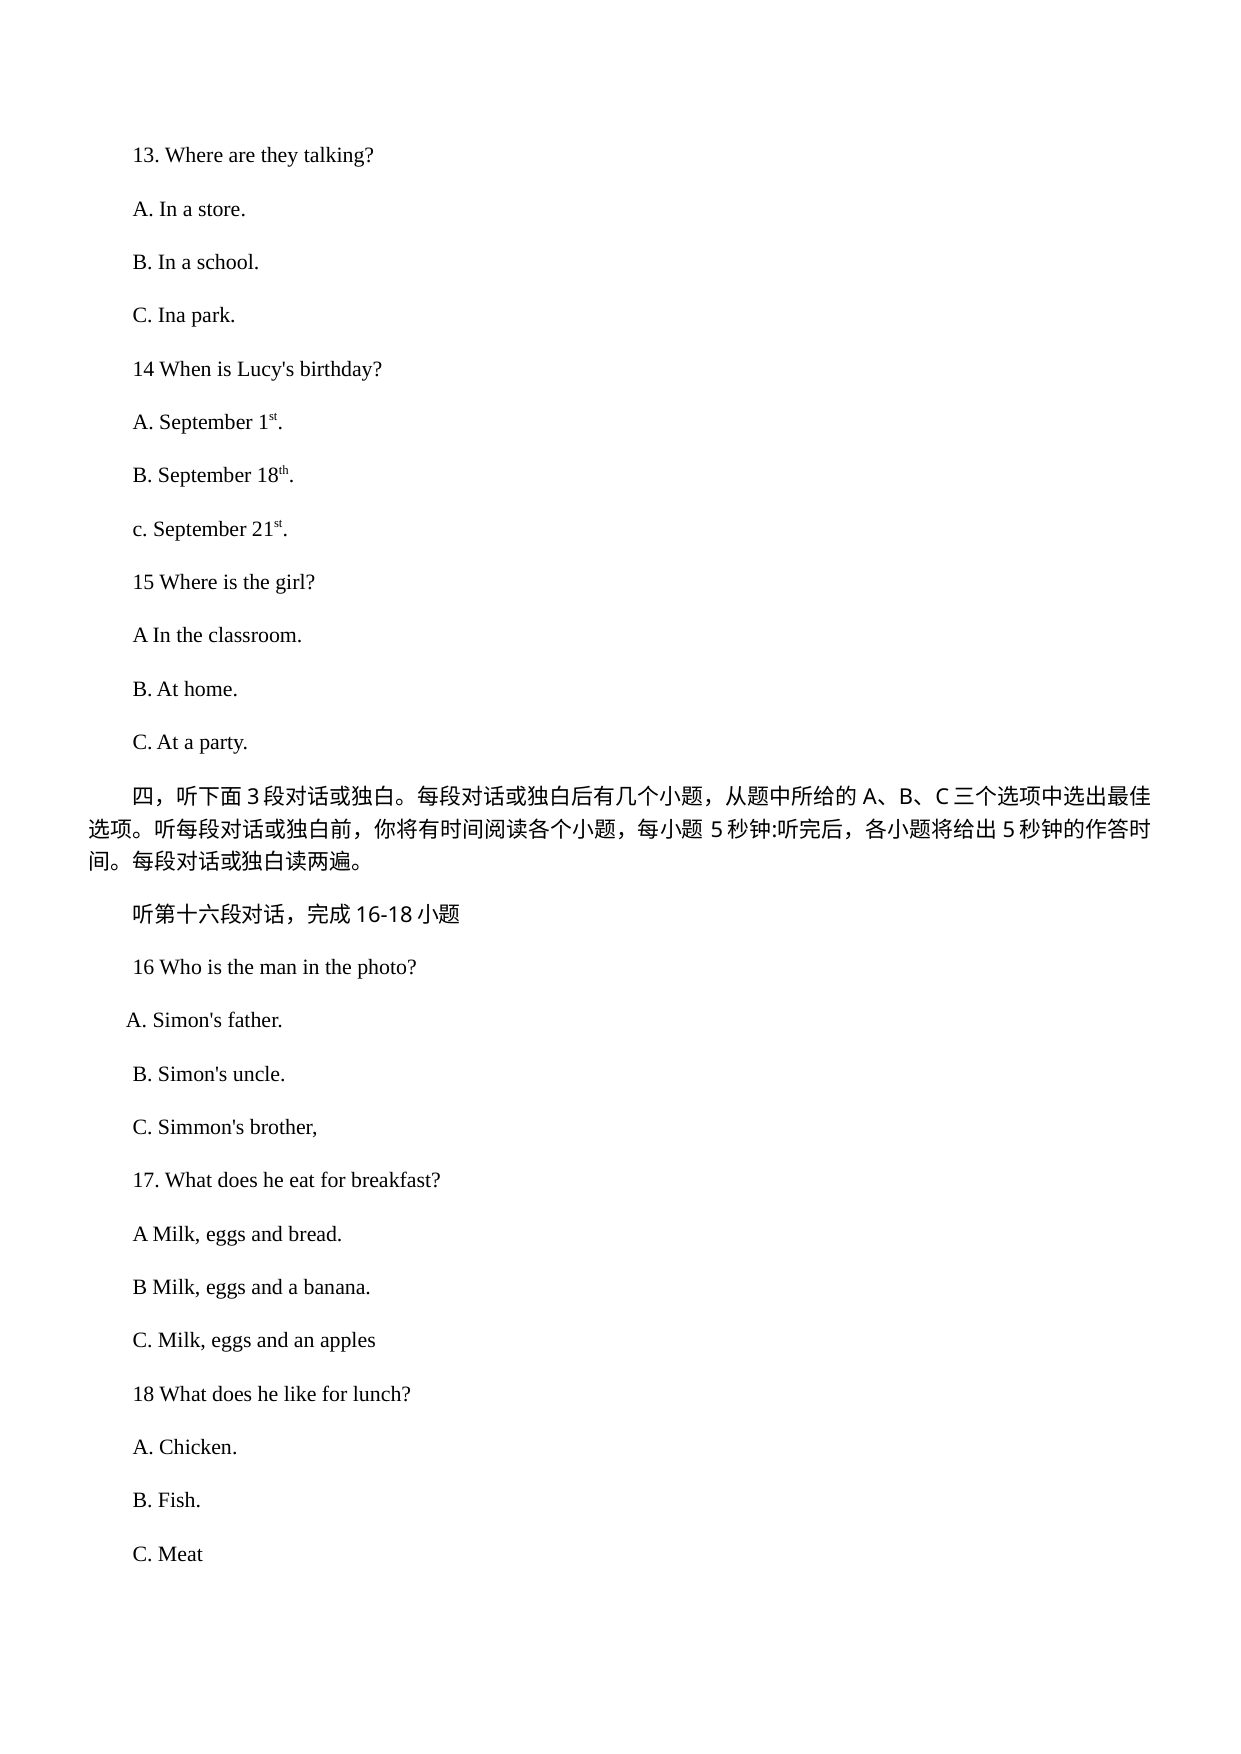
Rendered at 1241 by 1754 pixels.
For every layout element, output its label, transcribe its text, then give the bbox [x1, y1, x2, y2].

text C. Simmon's brother, [88, 1111, 1152, 1143]
text 14 When is Lucy's birthday? [88, 352, 1152, 385]
text A. Chicken. [88, 1431, 1152, 1463]
text B. Fish. [88, 1484, 1152, 1516]
text 16 Who is the man in the photo? [88, 951, 1152, 983]
text C. At a party. [88, 726, 1152, 758]
text A. Simon's father. [88, 1004, 1152, 1036]
text B. September 18th. [88, 459, 1152, 491]
text 18 What does he like for lunch? [88, 1377, 1152, 1410]
text B. Simon's uncle. [88, 1057, 1152, 1090]
text A Milk, eggs and bread. [88, 1217, 1152, 1250]
text B Milk, eggs and a banana. [88, 1271, 1152, 1303]
text A. In a store. [88, 192, 1152, 225]
text 听第十六段对话，完成16-18小题 [88, 897, 1152, 930]
text C. Meat [88, 1537, 1152, 1570]
text C. Milk, eggs and an apples [88, 1324, 1152, 1356]
text c. September 21st. [88, 512, 1152, 545]
text 15 Where is the girl? [88, 566, 1152, 598]
text 17. What does he eat for breakfast? [88, 1164, 1152, 1196]
text A In the classroom. [88, 619, 1152, 651]
text C. Ina park. [88, 299, 1152, 331]
text A. September 1st. [88, 406, 1152, 438]
text 四，听下面3段对话或独白。每段对话或独白后有几个小题，从题中所给的A、B、C三个选项中选出最佳选项。听每段对话或独白前，你将有时间阅读各个小题，每小题5秒钟:听完后，各小题将给出5秒钟的作答时间。每段对话或独白读两遍。 [88, 779, 1152, 876]
text B. In a school. [88, 246, 1152, 278]
text B. At home. [88, 672, 1152, 705]
text 13. Where are they talking? [88, 139, 1152, 171]
